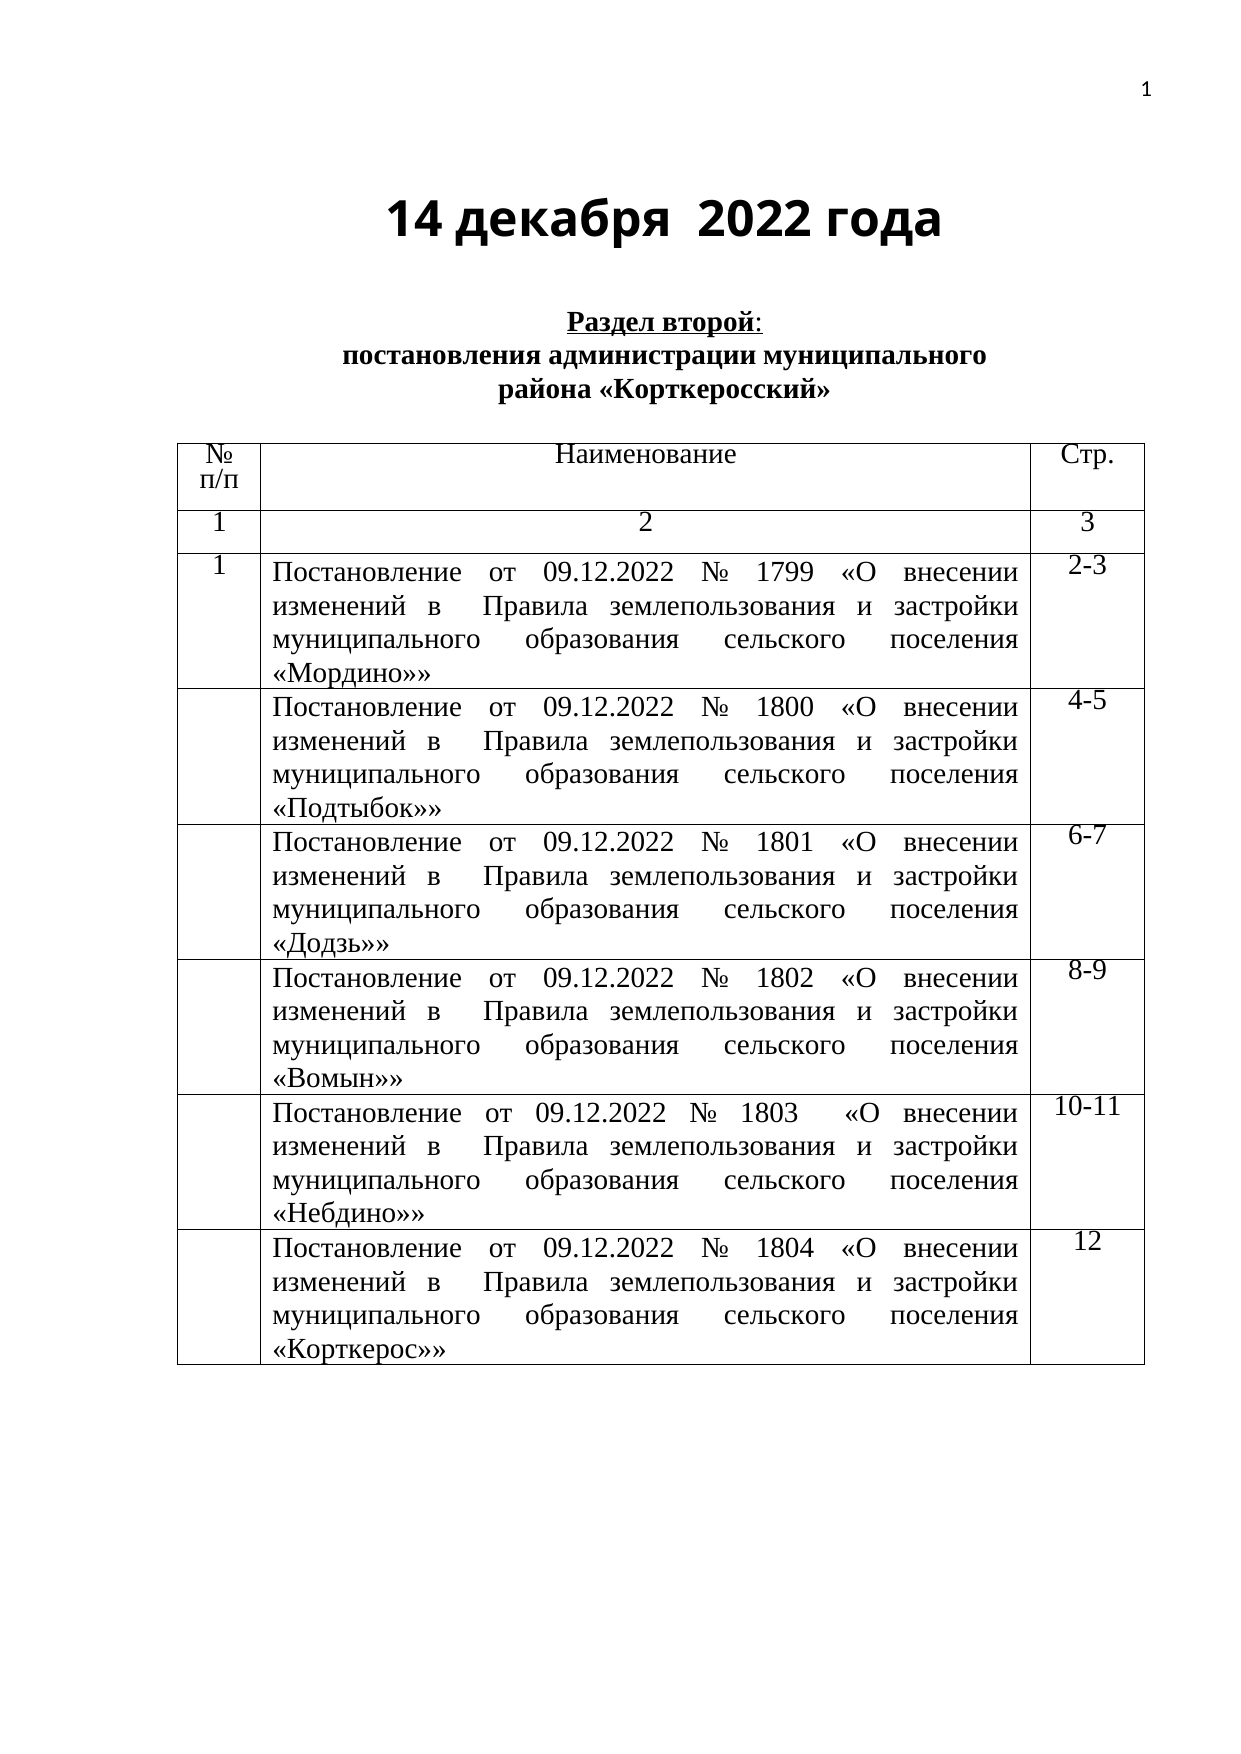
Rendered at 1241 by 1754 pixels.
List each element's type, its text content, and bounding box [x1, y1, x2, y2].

table_cell [178, 825, 260, 959]
text постановления администрации муниципального [177, 337, 1152, 371]
table_cell [178, 1095, 260, 1229]
table_header № п/п [178, 444, 260, 510]
table_cell Постановление от 09.12.2022 № 1804 «О внесении изменений в Правила землепользования и застройки муниципального образования сельского поселения «Корткерос»» [261, 1230, 1030, 1364]
table_cell 6-7 [1031, 825, 1144, 959]
table_cell 8-9 [1031, 960, 1144, 1094]
table_cell [178, 960, 260, 1094]
text района «Корткеросский» [177, 371, 1152, 404]
table_cell 12 [1031, 1230, 1144, 1364]
table_cell [178, 689, 260, 823]
table_header Стр. [1031, 444, 1144, 510]
table_cell 4-5 [1031, 689, 1144, 823]
table_cell 1 [178, 511, 260, 553]
text 14 декабря 2022 года [177, 182, 1152, 251]
table_cell 10-11 [1031, 1095, 1144, 1229]
table_cell Постановление от 09.12.2022 № 1800 «О внесении изменений в Правила землепользования и застройки муниципального образования сельского поселения «Подтыбок»» [261, 689, 1030, 823]
table_cell [178, 1230, 260, 1364]
table_cell Постановление от 09.12.2022 № 1801 «О внесении изменений в Правила землепользования и застройки муниципального образования сельского поселения «Додзь»» [261, 825, 1030, 959]
table_cell 2-3 [1031, 554, 1144, 688]
table_cell Постановление от 09.12.2022 № 1803 «О внесении изменений в Правила землепользования и застройки муниципального образования сельского поселения «Небдино»» [261, 1095, 1030, 1229]
table_cell 2 [261, 511, 1030, 553]
table_cell Постановление от 09.12.2022 № 1799 «О внесении изменений в Правила землепользования и застройки муниципального образования сельского поселения «Мордино»» [261, 554, 1030, 688]
table_cell 1 [178, 554, 260, 688]
table_cell Постановление от 09.12.2022 № 1802 «О внесении изменений в Правила землепользования и застройки муниципального образования сельского поселения «Вомын»» [261, 960, 1030, 1094]
table_header Наименование [261, 444, 1030, 510]
text Раздел второй: [177, 304, 1152, 337]
table_cell 3 [1031, 511, 1144, 553]
